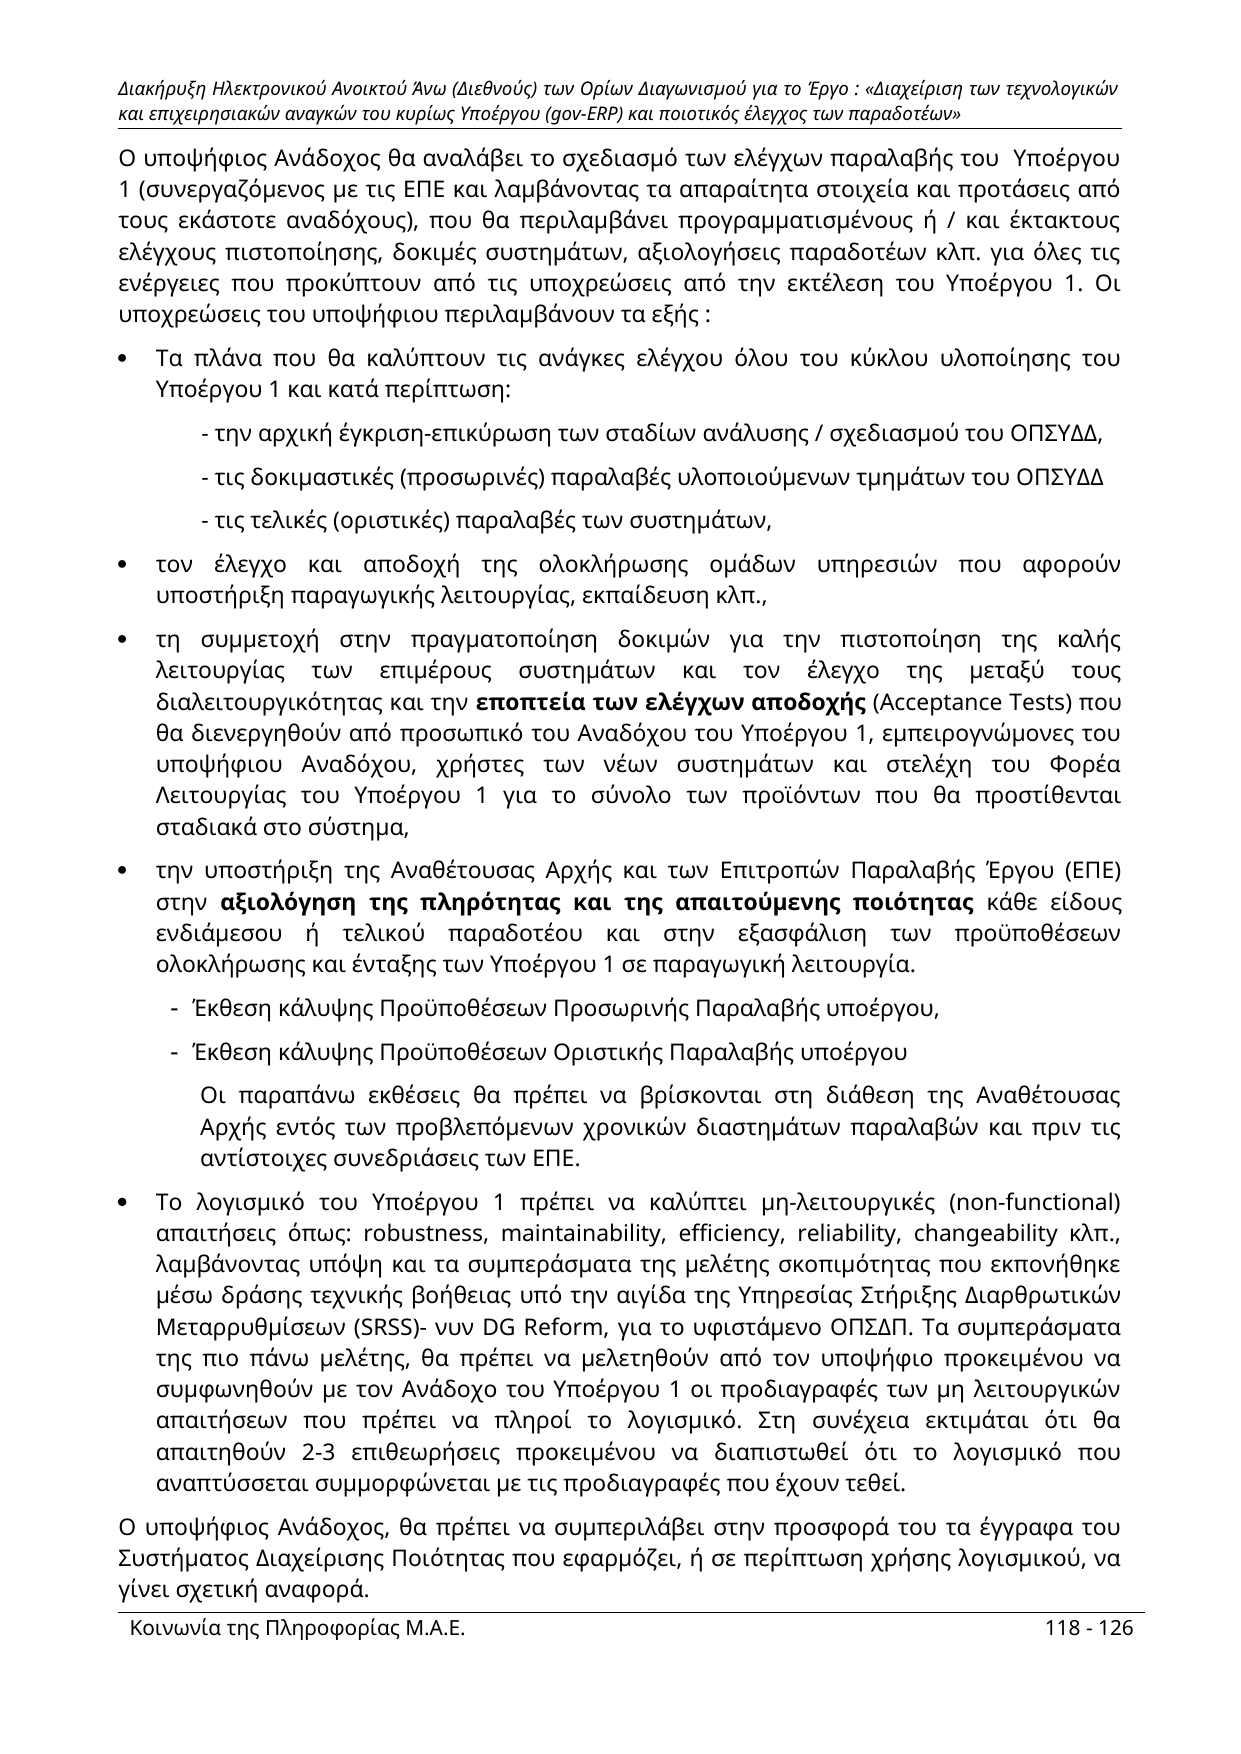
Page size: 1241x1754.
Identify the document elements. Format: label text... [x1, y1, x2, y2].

text - τις τελικές (οριστικές) παραλαβές των συστημάτων, [201, 504, 1122, 535]
list την υποστήριξη της Αναθέτουσας Αρχής και των Επιτροπών Παραλαβής Έργου (ΕΠΕ) στην αξιολόγηση της πληρότητας και της απαιτούμενης ποιότητας κάθε είδους ενδιάμεσου ή τελικού παραδοτέου και στην εξασφάλιση των προϋποθέσεων ολοκλήρωσης και ένταξης των Υποέργου 1 σε παραγωγική λειτουργία. [118, 854, 1122, 979]
list To λογισμικό του Υποέργου 1 πρέπει να καλύπτει μη-λειτουργικές (non-functional) απαιτήσεις όπως: robustness, maintainability, efficiency, reliability, changeability κλπ., λαμβάνοντας υπόψη και τα συμπεράσματα της μελέτης σκοπιμότητας που εκπονήθηκε μέσω δράσης τεχνικής βοήθειας υπό την αιγίδα της Υπηρεσίας Στήριξης Διαρθρωτικών Μεταρρυθμίσεων (SRSS)- νυν DG Reform, για το υφιστάμενο ΟΠΣΔΠ. Τα συμπεράσματα της πιο πάνω μελέτης, θα πρέπει να μελετηθούν από τον υποψήφιο προκειμένου να συμφωνηθούν με τον Ανάδοχο του Υποέργου 1 οι προδιαγραφές των μη λειτουργικών απαιτήσεων που πρέπει να πληροί το λογισμικό. Στη συνέχεια εκτιμάται ότι θα απαιτηθούν 2-3 επιθεωρήσεις προκειμένου να διαπιστωθεί ότι το λογισμικό που αναπτύσσεται συμμορφώνεται με τις προδιαγραφές που έχουν τεθεί. [118, 1185, 1122, 1498]
list τη συμμετοχή στην πραγματοποίηση δοκιμών για την πιστοποίηση της καλής λειτουργίας των επιμέρους συστημάτων και τον έλεγχο της μεταξύ τους διαλειτουργικότητας και την εποπτεία των ελέγχων αποδοχής (Acceptance Tests) που θα διενεργηθούν από προσωπικό του Αναδόχου του Υποέργου 1, εμπειρογνώμονες του υποψήφιου Αναδόχου, χρήστες των νέων συστημάτων και στελέχη του Φορέα Λειτουργίας του Υποέργου 1 για το σύνολο των προϊόντων που θα προστίθενται σταδιακά στο σύστημα, [118, 623, 1122, 842]
text Οι παραπάνω εκθέσεις θα πρέπει να βρίσκονται στη διάθεση της Αναθέτουσας Αρχής εντός των προβλεπόμενων χρονικών διαστημάτων παραλαβών και πριν τις αντίστοιχες συνεδριάσεις των ΕΠΕ. [200, 1079, 1122, 1173]
text - τις δοκιμαστικές (προσωρινές) παραλαβές υλοποιούμενων τμημάτων του ΟΠΣΥΔΔ [201, 460, 1122, 492]
list Έκθεση κάλυψης Προϋποθέσεων Οριστικής Παραλαβής υποέργου [170, 1035, 1122, 1067]
text Ο υποψήφιος Ανάδοχος, θα πρέπει να συμπεριλάβει στην προσφορά του τα έγγραφα του Συστήματος Διαχείρισης Ποιότητας που εφαρμόζει, ή σε περίπτωση χρήσης λογισμικού, να γίνει σχετική αναφορά. [118, 1510, 1122, 1604]
list Τα πλάνα που θα καλύπτουν τις ανάγκες ελέγχου όλου του κύκλου υλοποίησης του Υποέργου 1 και κατά περίπτωση: [118, 342, 1122, 404]
list τον έλεγχο και αποδοχή της ολοκλήρωσης ομάδων υπηρεσιών που αφορούν υποστήριξη παραγωγικής λειτουργίας, εκπαίδευση κλπ., [118, 548, 1122, 610]
text Ο υποψήφιος Ανάδοχος θα αναλάβει το σχεδιασμό των ελέγχων παραλαβής του Υποέργου 1 (συνεργαζόμενος με τις ΕΠΕ και λαμβάνοντας τα απαραίτητα στοιχεία και προτάσεις από τους εκάστοτε αναδόχους), που θα περιλαμβάνει προγραμματισμένους ή / και έκτακτους ελέγχους πιστοποίησης, δοκιμές συστημάτων, αξιολογήσεις παραδοτέων κλπ. για όλες τις ενέργειες που προκύπτουν από τις υποχρεώσεις από την εκτέλεση του Υποέργου 1. Οι υποχρεώσεις του υποψήφιου περιλαμβάνουν τα εξής : [118, 142, 1122, 329]
list Έκθεση κάλυψης Προϋποθέσεων Προσωρινής Παραλαβής υποέργου, [170, 992, 1122, 1023]
text - την αρχική έγκριση-επικύρωση των σταδίων ανάλυσης / σχεδιασμού του ΟΠΣΥΔΔ, [201, 417, 1122, 448]
